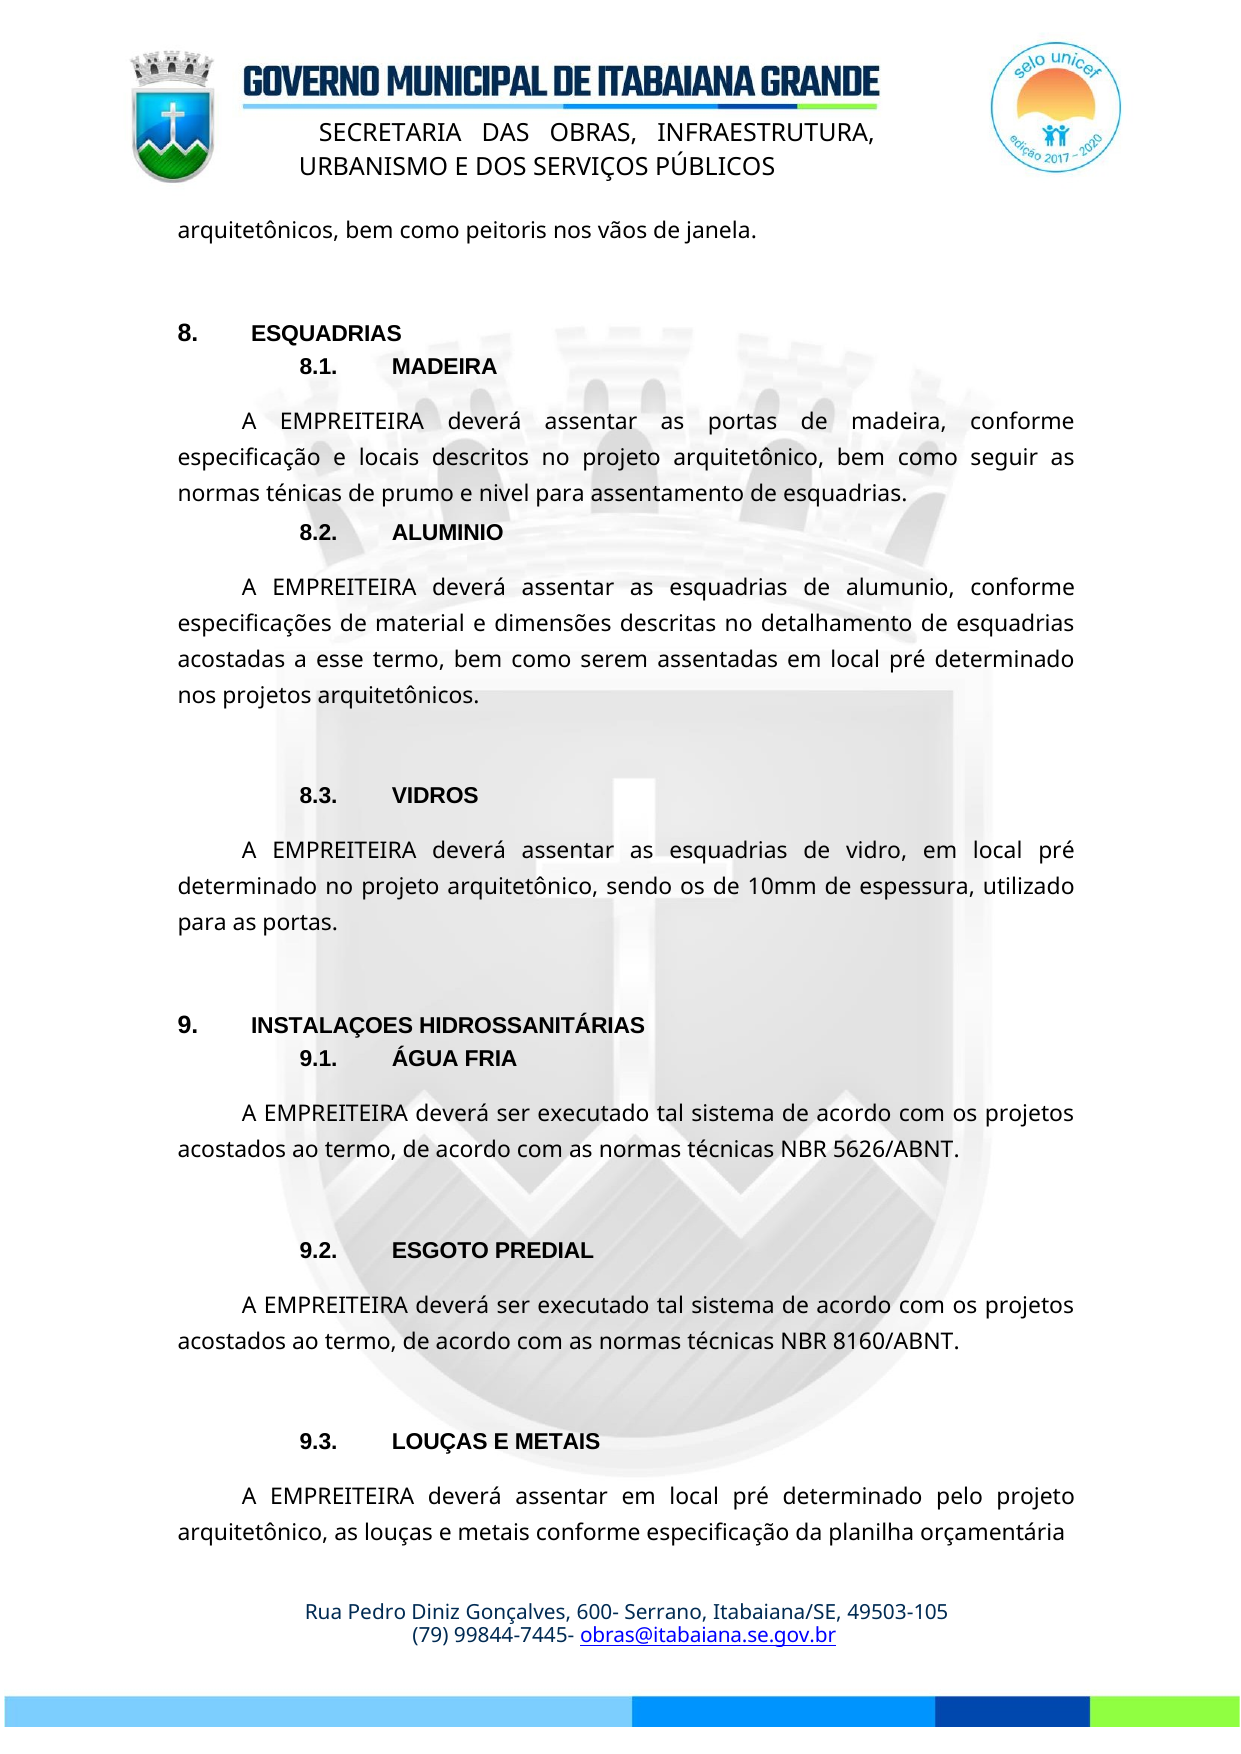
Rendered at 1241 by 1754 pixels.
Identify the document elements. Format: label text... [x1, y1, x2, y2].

text A EMPREITEIRA deverá ser executado tal sistema de acordo com os projetos acostados ao termo, de acordo com as normas técnicas NBR 5626/ABNT. [177, 1097, 1076, 1164]
text A EMPREITEIRA deverá assentar em local pré determinado pelo projeto arquitetônico, as louças e metais conforme especificação da planilha orçamentária [177, 1480, 1076, 1547]
subtitle ÁGUA FRIA [251, 1045, 1076, 1071]
subtitle MADEIRA [251, 353, 1076, 379]
subtitle ESQUADRIAS [177, 318, 1076, 347]
text A EMPREITEIRA deverá assentar as esquadrias de alumunio, conforme especificações de material e dimensões descritas no detalhamento de esquadrias acostadas a esse termo, bem como serem assentadas em local pré determinado nos projetos arquitetônicos. [177, 571, 1076, 710]
picture [4, 32, 1240, 1727]
text A EMPREITEIRA deverá ser executado tal sistema de acordo com os projetos acostados ao termo, de acordo com as normas técnicas NBR 8160/ABNT. [177, 1289, 1076, 1356]
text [177, 214, 1076, 245]
subtitle LOUÇAS E METAIS [251, 1428, 1076, 1455]
subtitle VIDROS [251, 782, 1076, 809]
subtitle ALUMINIO [251, 519, 1076, 545]
subtitle ESGOTO PREDIAL [251, 1237, 1076, 1263]
text A EMPREITEIRA deverá assentar as esquadrias de vidro, em local pré determinado no projeto arquitetônico, sendo os de 10mm de espessura, utilizado para as portas. [177, 834, 1076, 937]
text A EMPREITEIRA deverá assentar as portas de madeira, conforme especificação e locais descritos no projeto arquitetônico, bem como seguir as normas ténicas de prumo e nivel para assentamento de esquadrias. [177, 405, 1076, 508]
subtitle INSTALAÇOES HIDROSSANITÁRIAS [177, 1010, 1076, 1039]
